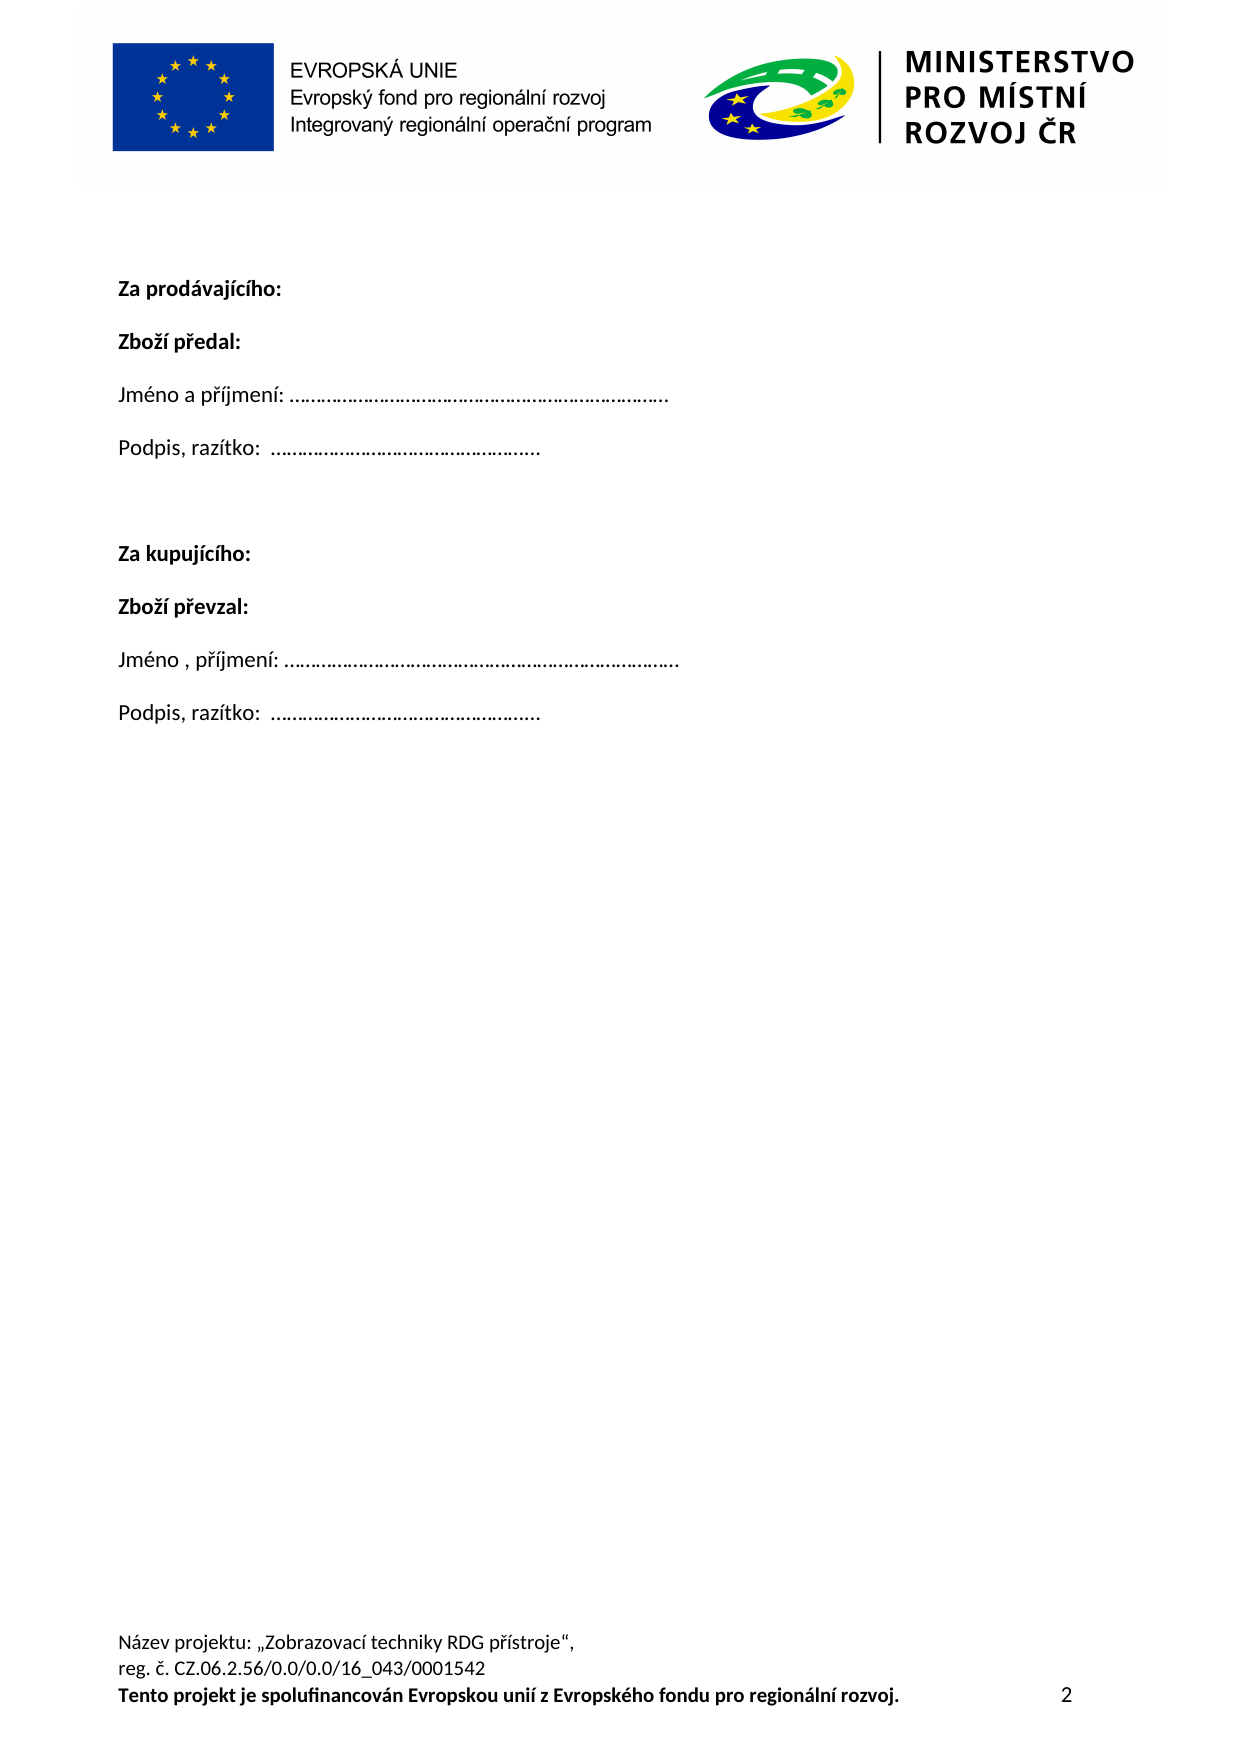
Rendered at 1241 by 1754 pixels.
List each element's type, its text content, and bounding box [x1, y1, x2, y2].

picture [77, 6, 1169, 187]
text Za prodávajícího: [118, 274, 1122, 302]
text Za kupujícího: [118, 539, 1122, 567]
text Zboží předal: [118, 327, 1122, 355]
text Jméno , příjmení: ………………………………………………………………… [118, 645, 1122, 673]
text Podpis, razítko: …………………………………………... [118, 433, 1122, 461]
text Podpis, razítko: …………………………………………... [118, 698, 1122, 726]
text Zboží převzal: [118, 592, 1122, 620]
text Jméno a příjmení: ……………………………………………………………… [118, 380, 1122, 408]
